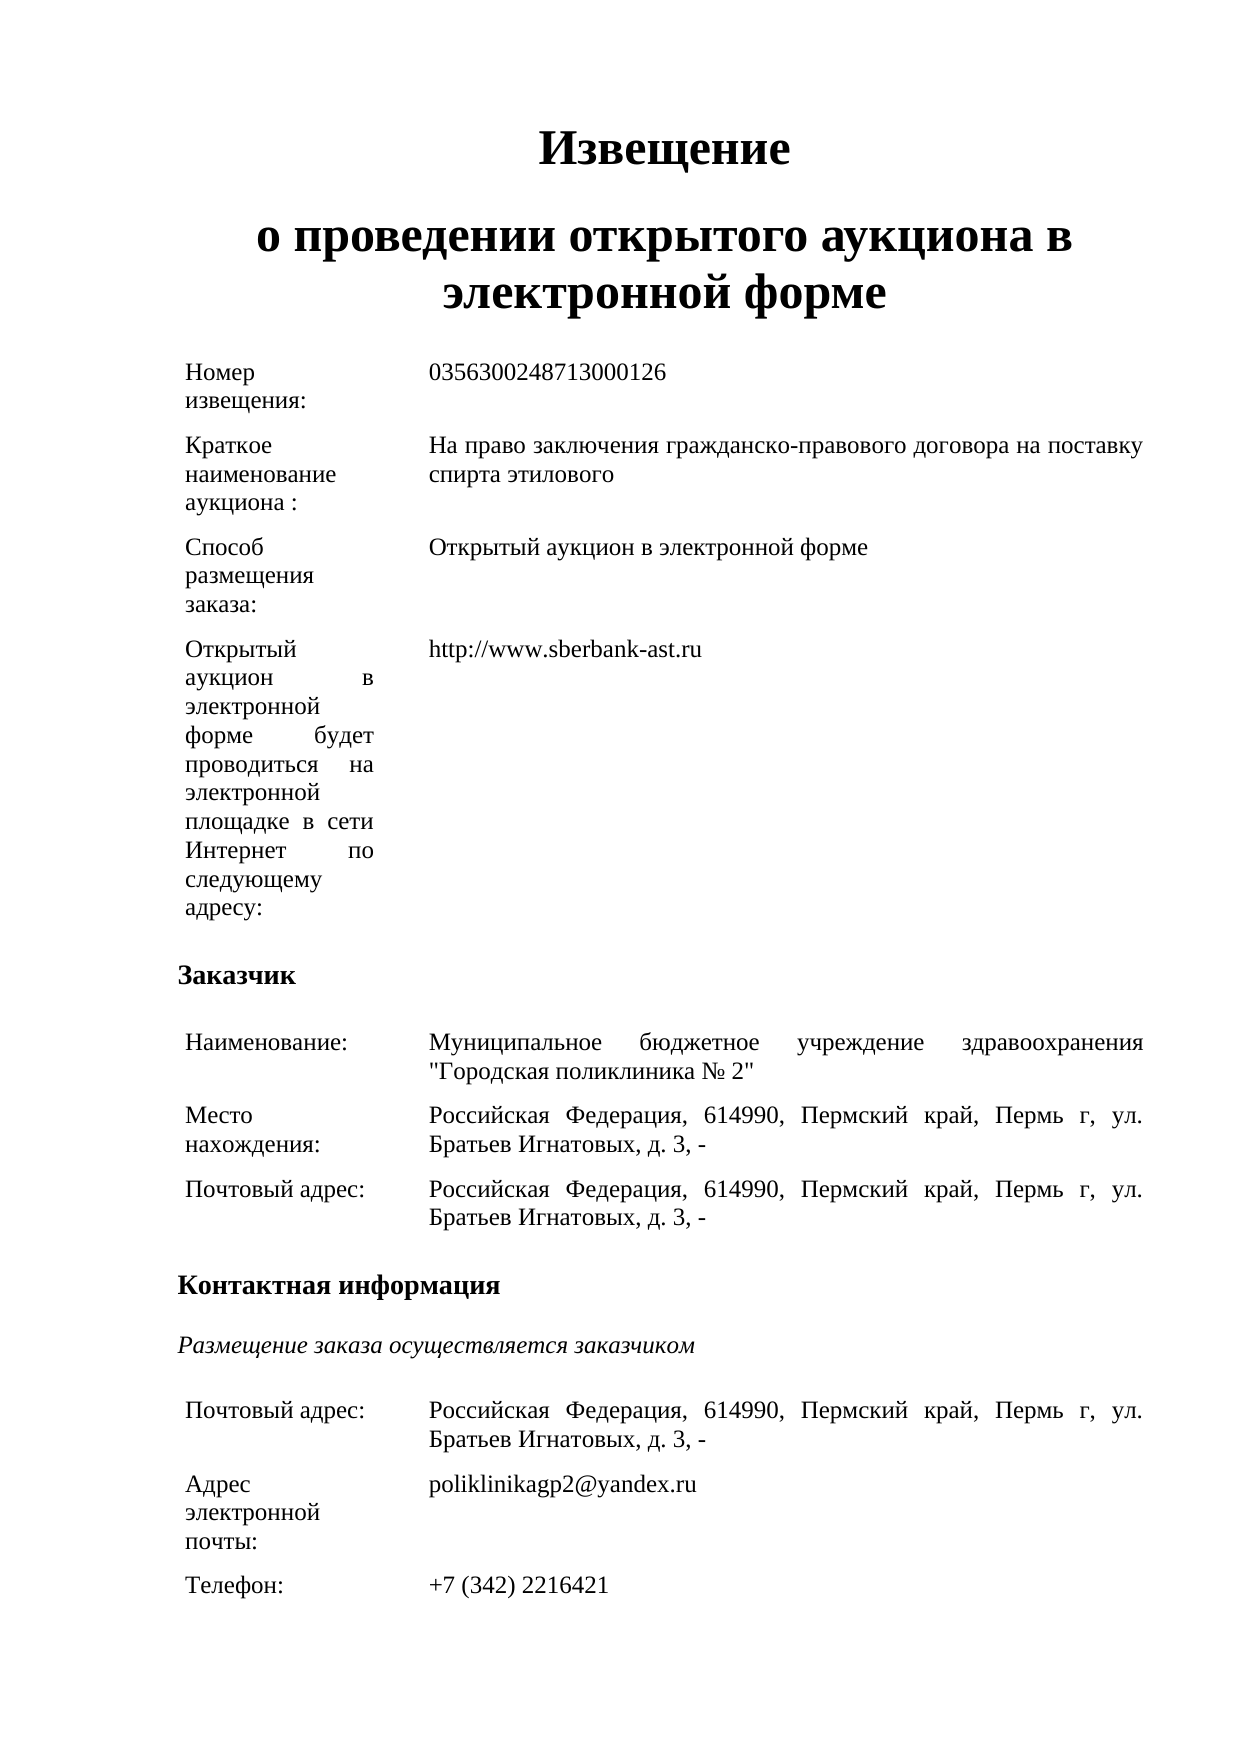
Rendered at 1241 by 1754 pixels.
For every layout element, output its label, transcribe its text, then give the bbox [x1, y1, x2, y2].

table_cell Адрес электронной почты: [177, 1461, 421, 1563]
table_header 0356300248713000126 [421, 349, 1152, 422]
table_cell poliklinikagp2@yandex.ru [421, 1461, 1152, 1563]
table_cell Почтовый адрес: [177, 1166, 421, 1239]
table_header Наименование: [177, 1020, 421, 1093]
table_cell Российская Федерация, 614990, Пермский край, Пермь г, ул. Братьев Игнатовых, д. 3, - [421, 1093, 1152, 1166]
text Извещение [177, 118, 1152, 176]
table_cell Открытый аукцион в электронной форме будет проводиться на электронной площадке в сети Интернет по следующему адресу: [177, 626, 421, 929]
table_header Почтовый адрес: [177, 1388, 421, 1461]
table_cell http://www.sberbank-ast.ru [421, 626, 1152, 929]
table_cell Краткое наименование аукциона : [177, 422, 421, 524]
table_cell Российская Федерация, 614990, Пермский край, Пермь г, ул. Братьев Игнатовых, д. 3, - [421, 1166, 1152, 1239]
table_cell Открытый аукцион в электронной форме [421, 524, 1152, 626]
text Контактная информация [177, 1268, 1152, 1301]
table_cell На право заключения гражданско-правового договора на поставку спирта этилового [421, 422, 1152, 524]
table_cell Место нахождения: [177, 1093, 421, 1166]
table_cell +7 (342) 2216421 [421, 1563, 1152, 1607]
text Размещение заказа осуществляется заказчиком [177, 1330, 1152, 1358]
table_cell Способ размещения заказа: [177, 524, 421, 626]
table_cell Телефон: [177, 1563, 421, 1607]
table_header Номер извещения: [177, 349, 421, 422]
text о проведении открытого аукциона в электронной форме [177, 205, 1152, 320]
table_header Российская Федерация, 614990, Пермский край, Пермь г, ул. Братьев Игнатовых, д. 3, - [421, 1388, 1152, 1461]
text Заказчик [177, 958, 1152, 991]
table_header Муниципальное бюджетное учреждение здравоохранения "Городская поликлиника № 2" [421, 1020, 1152, 1093]
